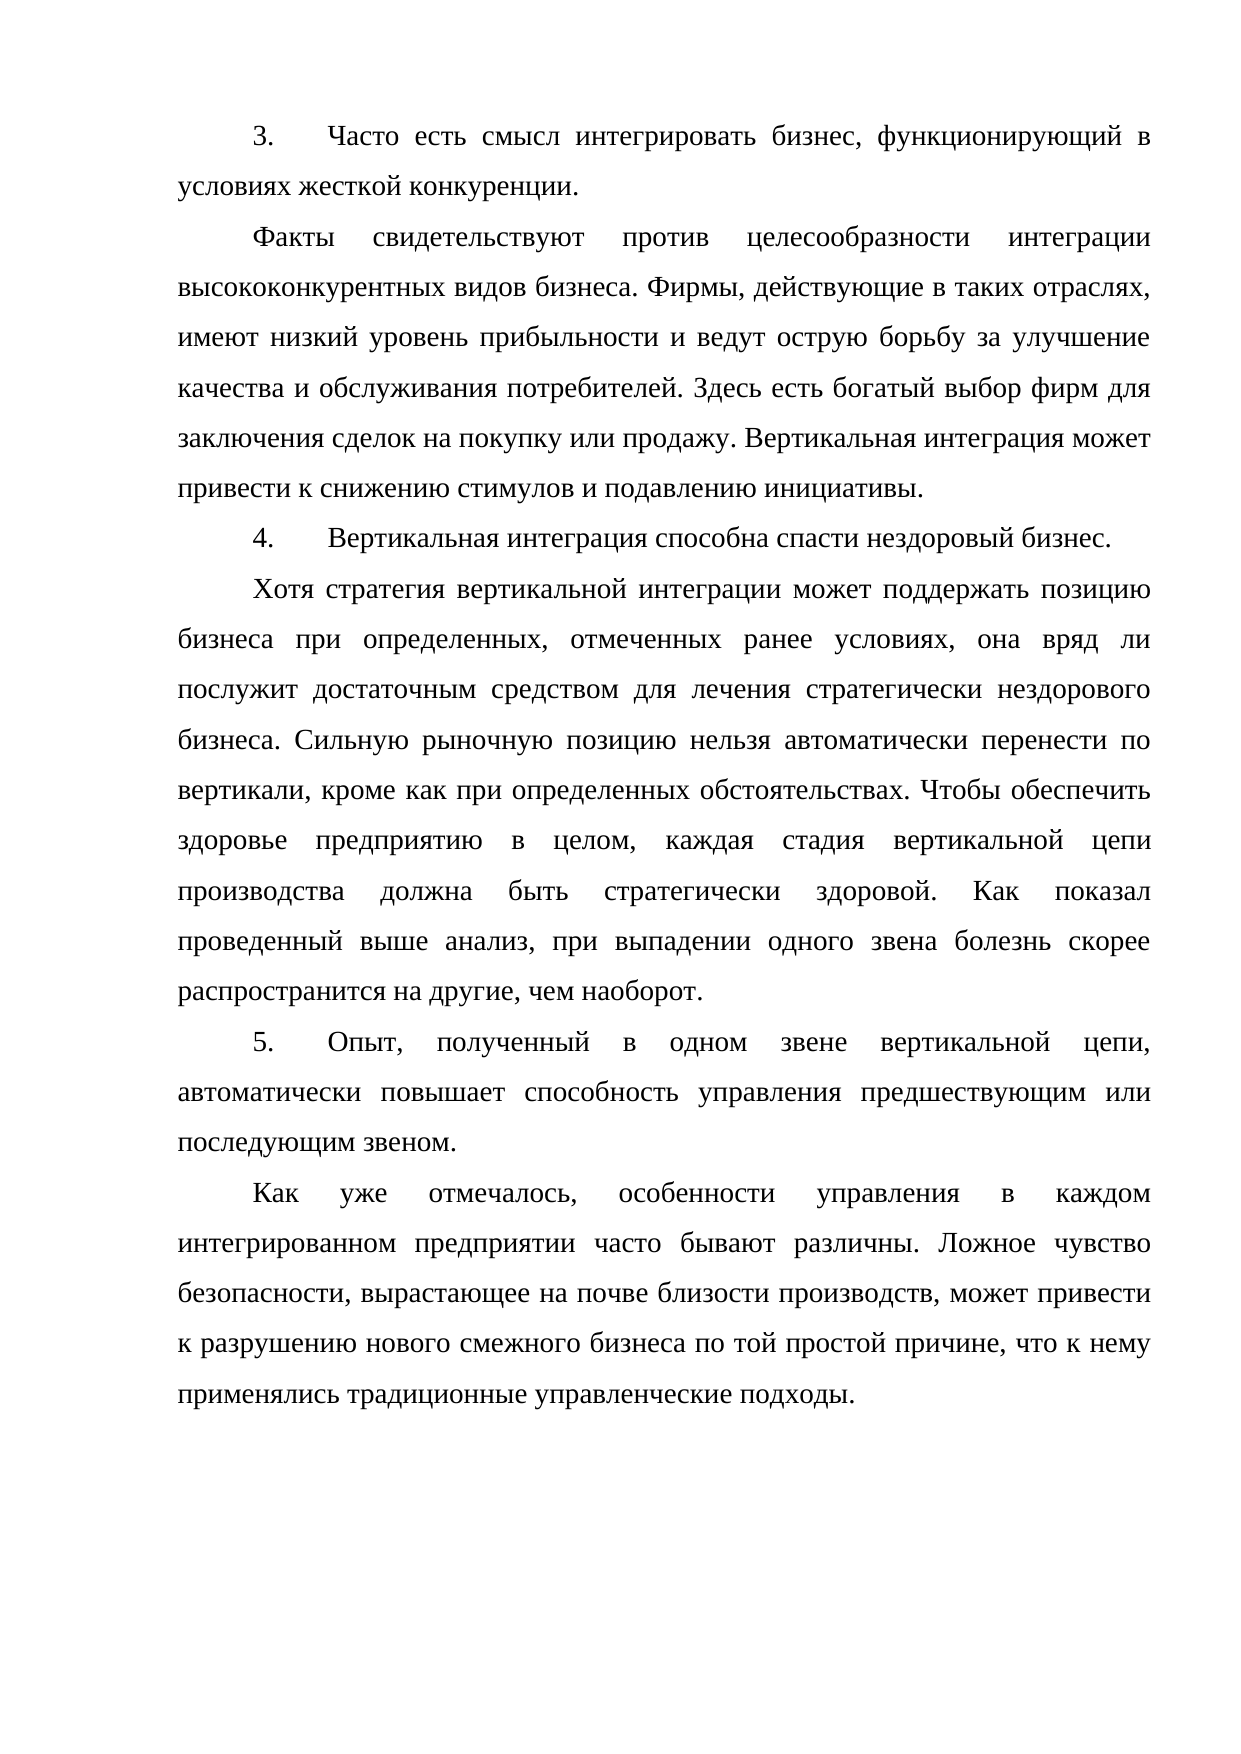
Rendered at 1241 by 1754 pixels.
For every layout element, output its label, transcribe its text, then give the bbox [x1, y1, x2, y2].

text Как уже отмечалось, особенности управления в каждом интегрированном предприятии часто бывают различны. Ложное чувство безопасности, вырастающее на почве близости производств, может привести к разрушению нового смежного бизнеса по той простой причине, что к нему применялись традиционные управленческие подходы. [177, 1175, 1152, 1409]
text Хотя стратегия вертикальной интеграции может поддержать позицию бизнеса при определенных, отмеченных ранее условиях, она вряд ли послужит достаточным средством для лечения стратегически нездорового бизнеса. Сильную рыночную позицию нельзя автоматически перенести по вертикали, кроме как при определенных обстоятельствах. Чтобы обеспечить здоровье предприятию в целом, каждая стадия вертикальной цепи производства должна быть стратегически здоровой. Как показал проведенный выше анализ, при выпадении одного звена болезнь скорее распространится на другие, чем наоборот. [177, 571, 1152, 1007]
list Часто есть смысл интегрировать бизнес, функционирующий в условиях жесткой конкуренции. [177, 118, 1152, 202]
list Вертикальная интеграция способна спасти нездоровый бизнес. [177, 521, 1152, 554]
list Опыт, полученный в одном звене вертикальной цепи, автоматически повышает способность управления предшествующим или последующим звеном. [177, 1024, 1152, 1158]
text Факты свидетельствуют против целесообразности интеграции высококонкурентных видов бизнеса. Фирмы, действующие в таких отраслях, имеют низкий уровень прибыльности и ведут острую борьбу за улучшение качества и обслуживания потребителей. Здесь есть богатый выбор фирм для заключения сделок на покупку или продажу. Вертикальная интеграция может привести к снижению стимулов и подавлению инициативы. [177, 219, 1152, 504]
